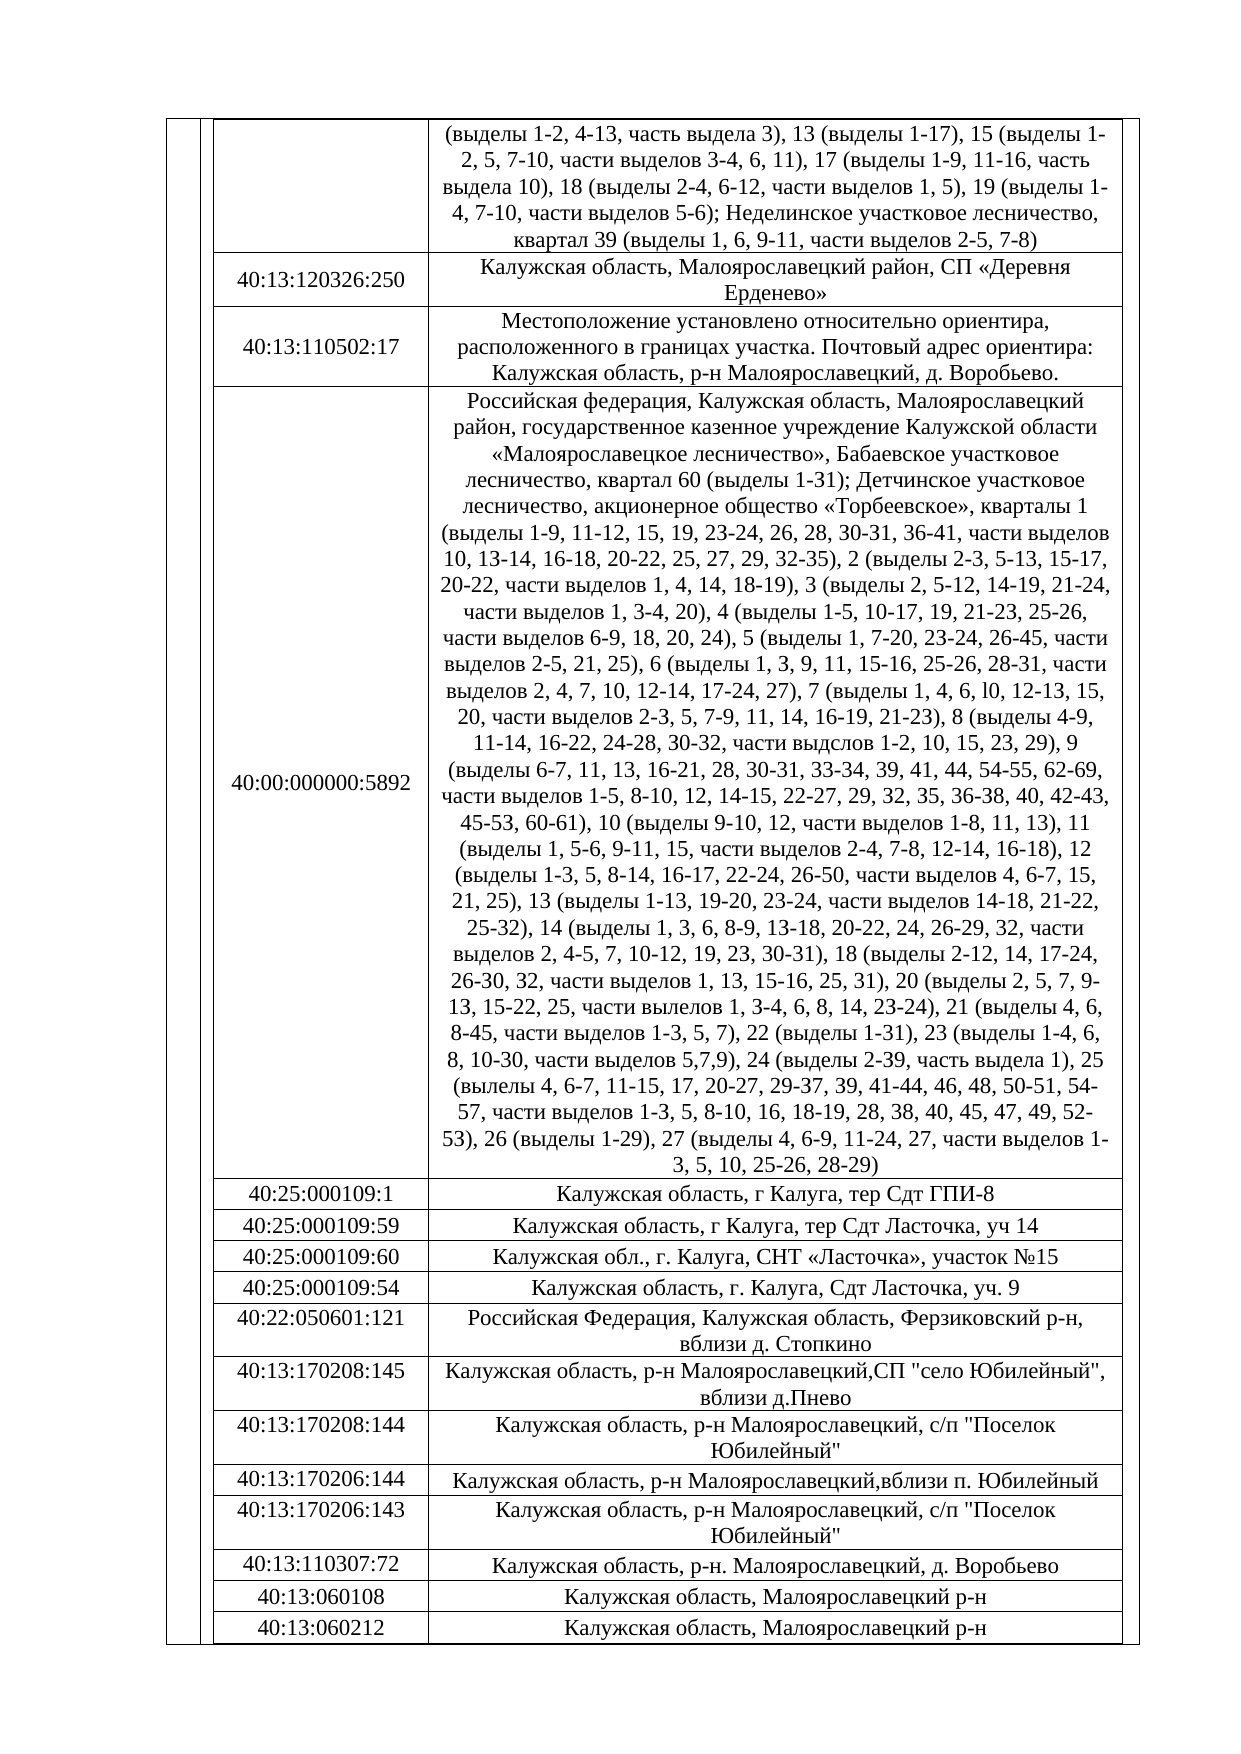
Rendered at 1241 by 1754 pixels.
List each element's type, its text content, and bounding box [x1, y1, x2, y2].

table_cell [429, 1496, 1122, 1549]
table_cell [214, 1465, 428, 1495]
table_cell [214, 387, 428, 1178]
table_cell [214, 1357, 428, 1410]
table_cell [429, 1241, 1122, 1271]
table_cell [214, 1550, 428, 1580]
table_cell [429, 1411, 1122, 1464]
table_cell [429, 1210, 1122, 1240]
table_cell [429, 1581, 1122, 1611]
table_cell [1123, 119, 1139, 1643]
table_cell [214, 1612, 428, 1643]
table_cell [429, 1179, 1122, 1209]
table_cell [214, 120, 428, 252]
table_cell [214, 1496, 428, 1549]
table_cell [429, 387, 1122, 1178]
table_cell [214, 307, 428, 386]
table_cell 3 [167, 119, 200, 1643]
table_cell [429, 1304, 1122, 1356]
table_cell [429, 1357, 1122, 1410]
table_cell [429, 1272, 1122, 1303]
table_cell [214, 1241, 428, 1271]
table_cell [214, 1304, 428, 1356]
table_cell [429, 1465, 1122, 1495]
table_cell [429, 120, 1122, 252]
table_cell [214, 1272, 428, 1303]
table_cell [201, 119, 213, 1643]
table_cell [214, 1411, 428, 1464]
table_cell [214, 253, 428, 306]
table_cell [214, 1179, 428, 1209]
table_cell [429, 253, 1122, 306]
table_cell [429, 307, 1122, 386]
table_cell [214, 1210, 428, 1240]
table_cell [429, 1550, 1122, 1580]
table_cell [429, 1612, 1122, 1643]
table_cell [214, 1581, 428, 1611]
